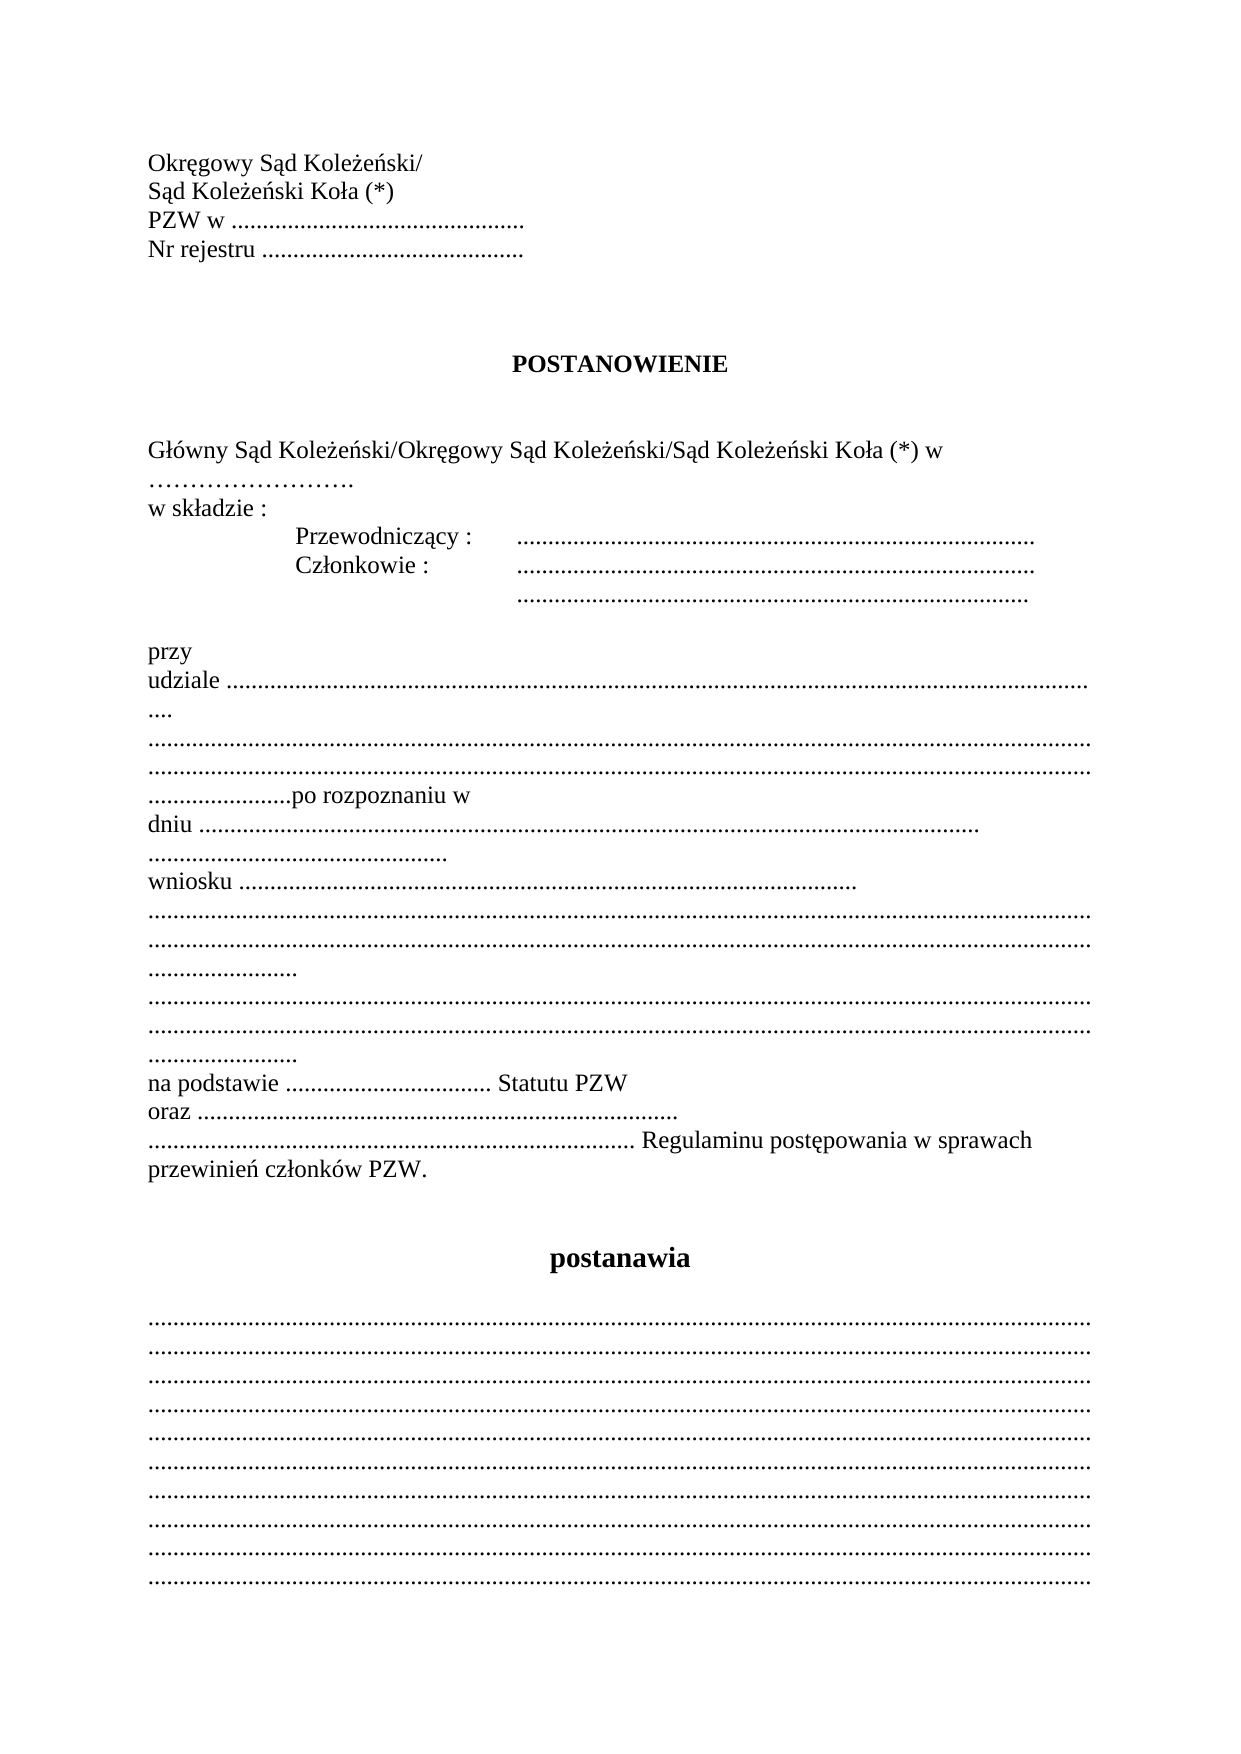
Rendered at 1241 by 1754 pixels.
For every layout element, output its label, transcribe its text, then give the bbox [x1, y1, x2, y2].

text .................................................................................. [148, 579, 1093, 608]
text .............................................................................. Regulaminu postępowania w sprawach przewinień członków PZW. [148, 1125, 1093, 1183]
text ...................................................................................................................................................................................................................................................................................................................................................................................................................................................................................................................................................................................................................................................................................................................................................................................................................................................................................................................................................................................................................................................................................................................................................................................................................................................................................................................................................................................................................................................................................................................................................................... [148, 1302, 1093, 1590]
text ................................................ wniosku ................................................................................................... [148, 838, 1093, 895]
text Sąd Koleżeński Koła (*) [148, 176, 1093, 205]
text postanawia [148, 1240, 1093, 1274]
text Przewodniczący : ................................................................................... [148, 521, 1093, 550]
text .....................................................................................................................................................................................................................................................................................................................................po rozpoznaniu w dniu ............................................................................................................................. [148, 723, 1093, 838]
text Główny Sąd Koleżeński/Okręgowy Sąd Koleżeński/Sąd Koleżeński Koła (*) w ……………………. [148, 435, 1093, 493]
text ...................................................................................................................................................................................................................................................................................................................................... [148, 895, 1093, 981]
text przy udziale .............................................................................................................................................. [148, 636, 1093, 723]
text POSTANOWIENIE [148, 349, 1093, 378]
text Nr rejestru .......................................... [148, 234, 1093, 263]
text na podstawie ................................. Statutu PZW oraz ............................................................................. [148, 1068, 1093, 1125]
text PZW w ............................................... [148, 205, 1093, 234]
text w składzie : [148, 493, 1093, 521]
text ...................................................................................................................................................................................................................................................................................................................................... [148, 981, 1093, 1068]
text Członkowie : ................................................................................... [148, 550, 1093, 579]
text Okręgowy Sąd Koleżeński/ [148, 148, 1093, 176]
